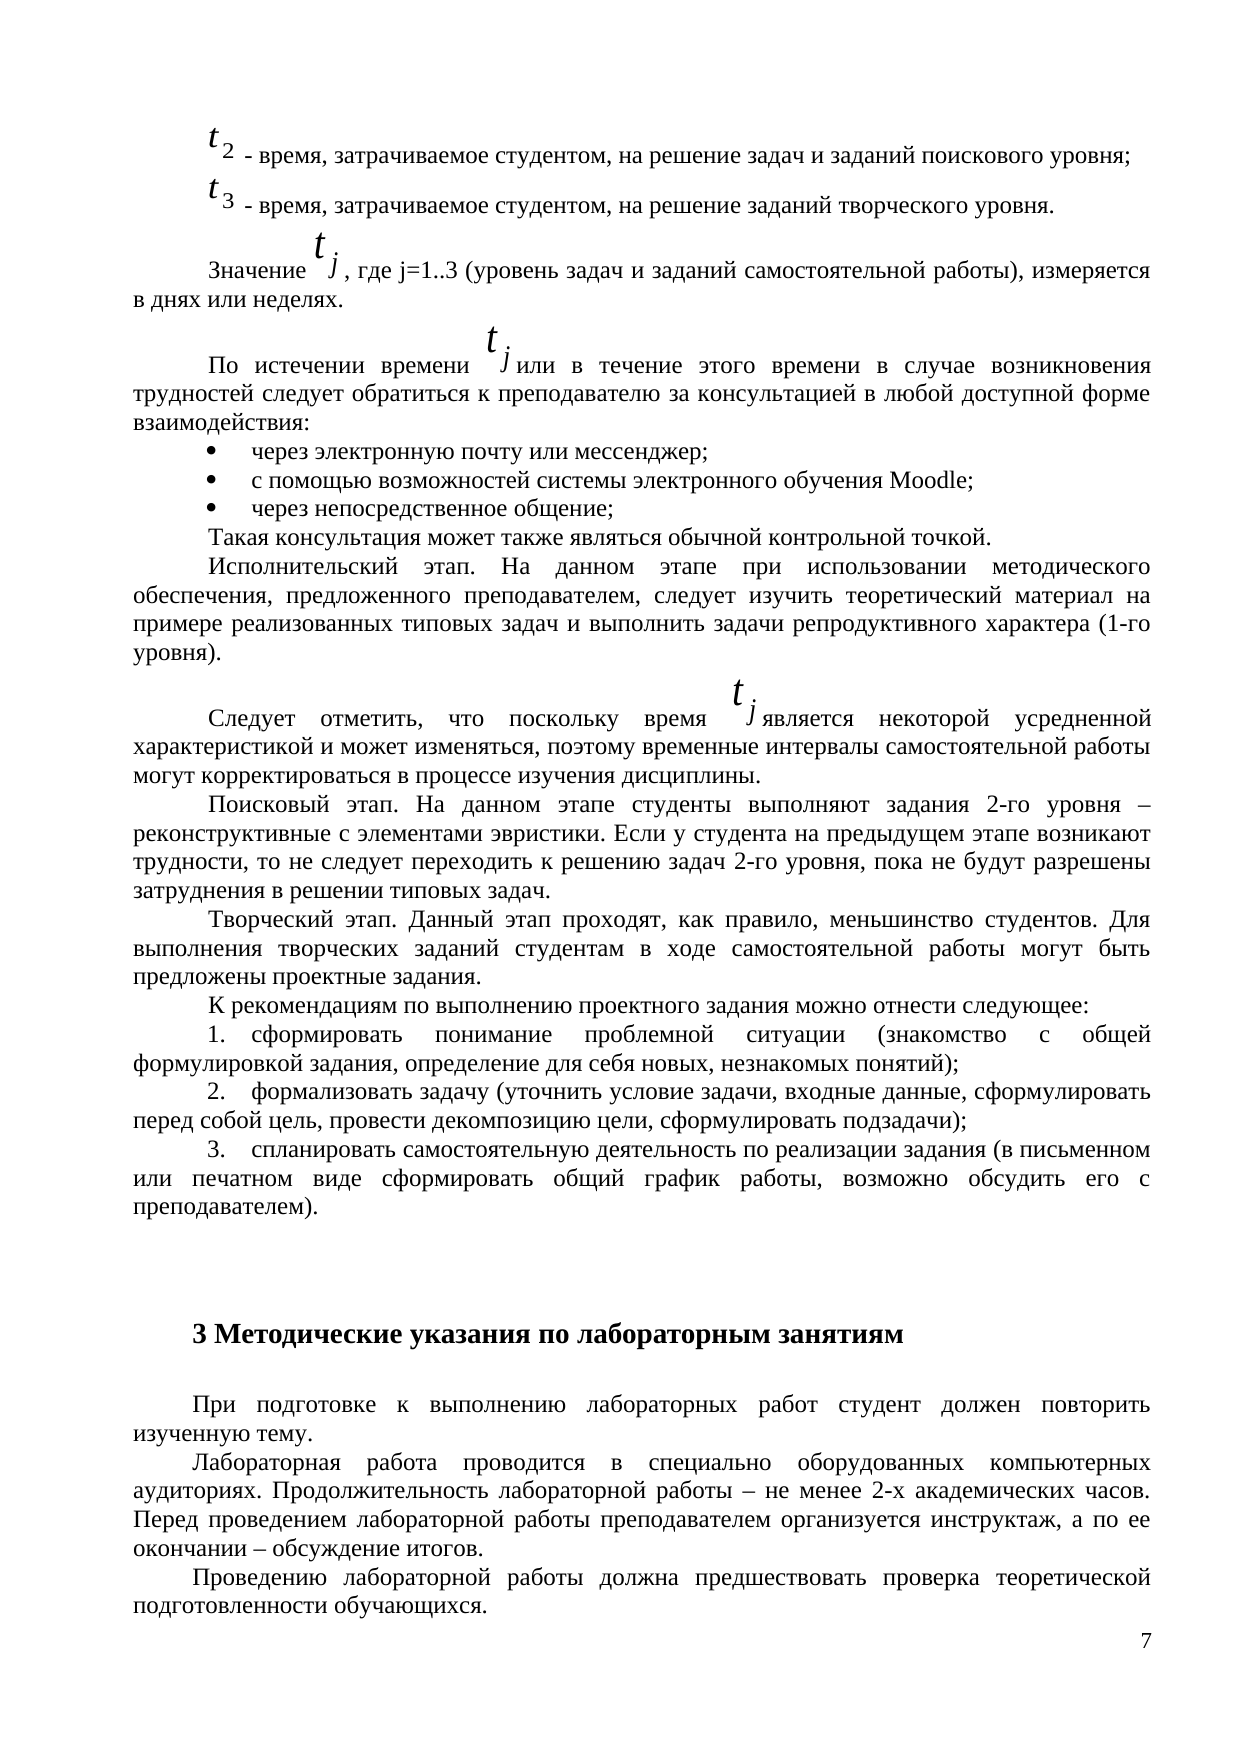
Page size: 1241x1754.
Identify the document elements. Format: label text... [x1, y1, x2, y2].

text Лабораторная работа проводится в специально оборудованных компьютерных аудиториях. Продолжительность лабораторной работы – не менее 2-х академических часов. Перед проведением лабораторной работы преподавателем организуется инструктаж, а по ее окончании – обсуждение итогов. [133, 1447, 1152, 1562]
list сформировать понимание проблемной ситуации (знакомство с общей формулировкой задания, определение для себя новых, незнакомых понятий); [133, 1019, 1152, 1076]
text К рекомендациям по выполнению проектного задания можно отнести следующее: [133, 990, 1152, 1019]
list спланировать самостоятельную деятельность по реализации задания (в письменном или печатном виде сформировать общий график работы, возможно обсудить его с преподавателем). [133, 1134, 1152, 1220]
text При подготовке к выполнению лабораторных работ студент должен повторить изученную тему. [133, 1389, 1152, 1447]
text Значение , где j=1..3 (уровень задач и заданий самостоятельной работы), измеряется в днях или неделях. [133, 219, 1152, 313]
text Поисковый этап. На данном этапе студенты выполняют задания 2-го уровня – реконструктивные с элементами эвристики. Если у студента на предыдущем этапе возникают трудности, то не следует переходить к решению задач 2-го уровня, пока не будут разрешены затруднения в решении типовых задач. [133, 789, 1152, 904]
list с помощью возможностей системы электронного обучения Moodle; [133, 465, 1152, 493]
list формализовать задачу (уточнить условие задачи, входные данные, сформулировать перед собой цель, провести декомпозицию цели, сформулировать подзадачи); [133, 1076, 1152, 1134]
text Следует отметить, что поскольку время является некоторой усредненной характеристикой и может изменяться, поэтому временные интервалы самостоятельной работы могут корректироваться в процессе изучения дисциплины. [133, 666, 1152, 789]
text Исполнительский этап. На данном этапе при использовании методического обеспечения, предложенного преподавателем, следует изучить теоретический материал на примере реализованных типовых задач и выполнить задачи репродуктивного характера (1-го уровня). [133, 551, 1152, 666]
text Творческий этап. Данный этап проходят, как правило, меньшинство студентов. Для выполнения творческих заданий студентам в ходе самостоятельной работы могут быть предложены проектные задания. [133, 904, 1152, 990]
text Такая консультация может также являться обычной контрольной точкой. [133, 522, 1152, 551]
text - время, затрачиваемое студентом, на решение заданий творческого уровня. [133, 168, 1152, 219]
text 3 Методические указания по лабораторным занятиям [133, 1316, 1152, 1349]
list через электронную почту или мессенджер; [133, 436, 1152, 465]
text - время, затрачиваемое студентом, на решение задач и заданий поискового уровня; [133, 118, 1152, 168]
text По истечении времени или в течение этого времени в случае возникновения трудностей следует обратиться к преподавателю за консультацией в любой доступной форме взаимодействия: [133, 313, 1152, 436]
text Проведению лабораторной работы должна предшествовать проверка теоретической подготовленности обучающихся. [133, 1562, 1152, 1619]
list через непосредственное общение; [133, 493, 1152, 522]
